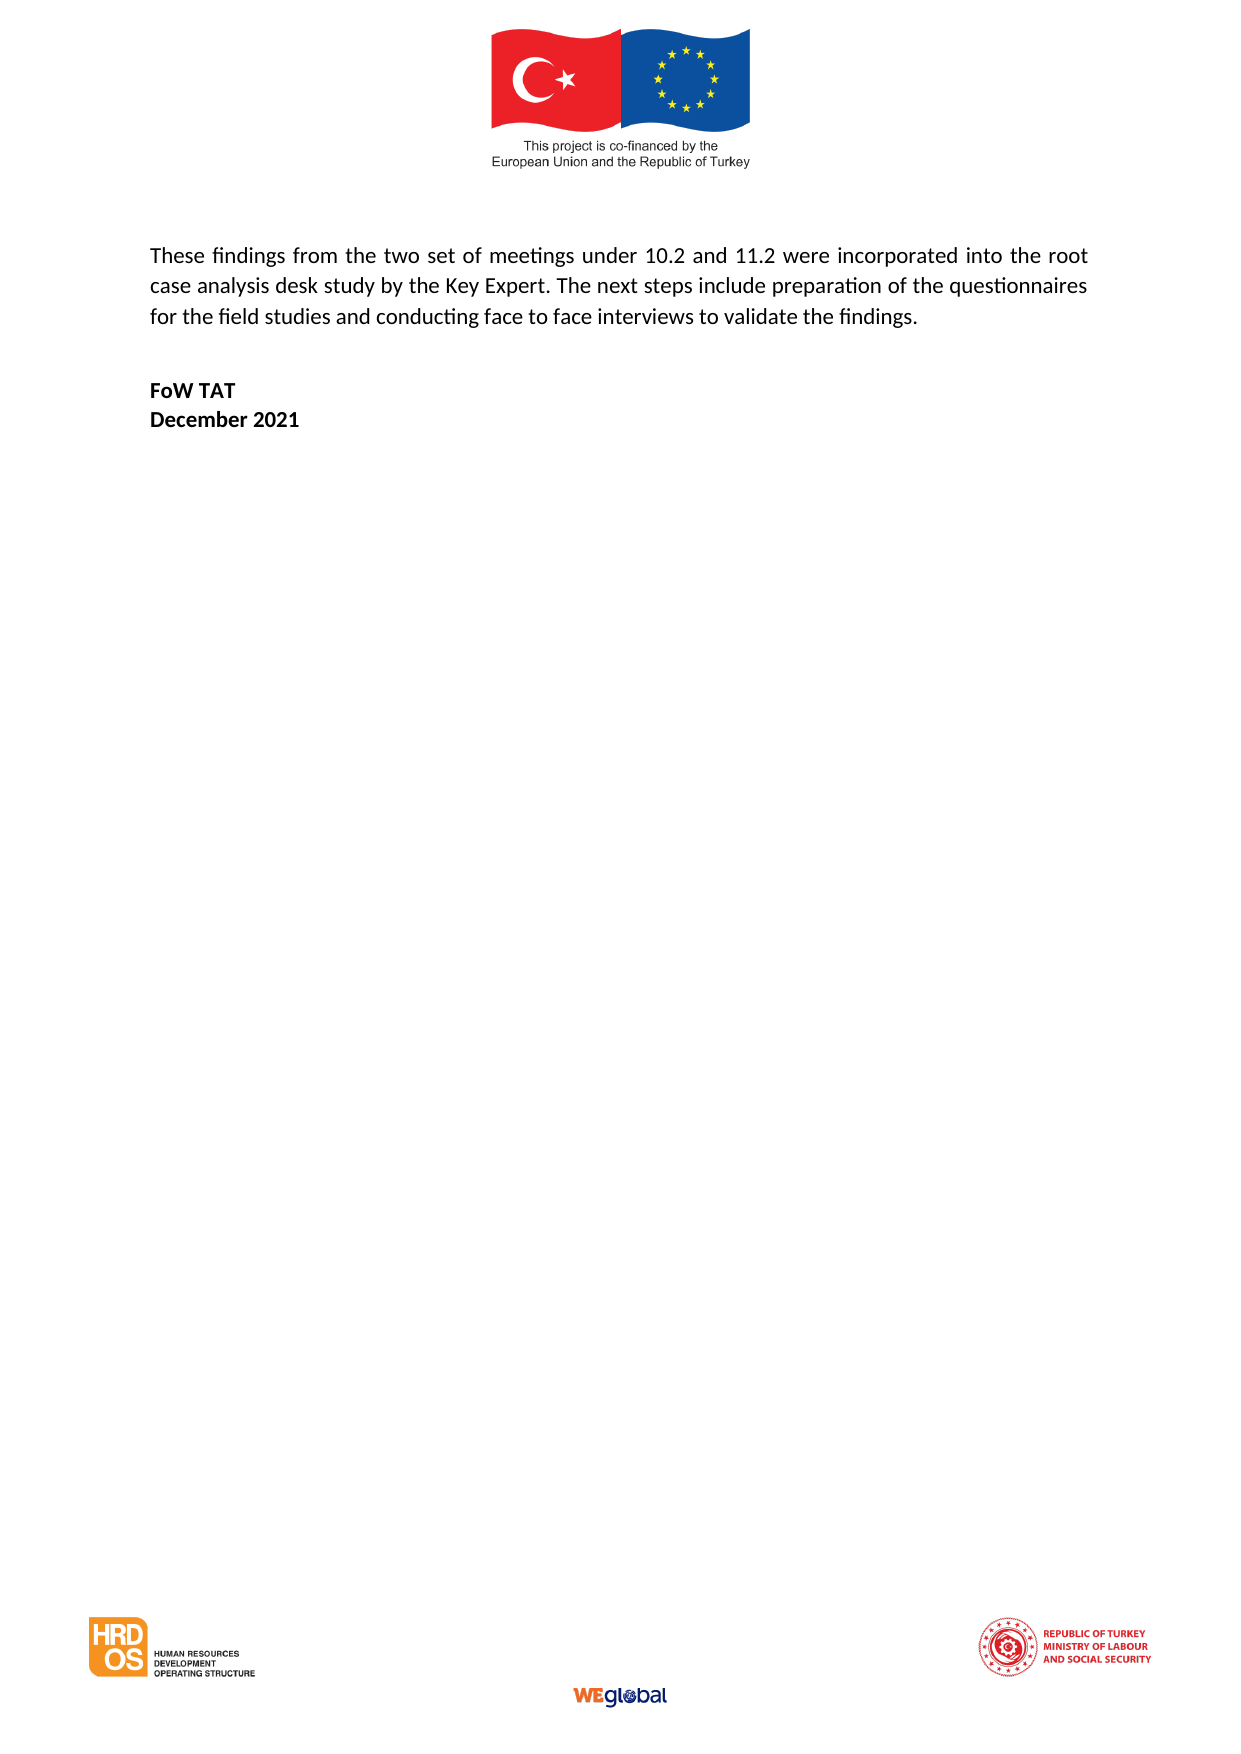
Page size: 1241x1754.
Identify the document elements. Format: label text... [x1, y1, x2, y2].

picture [0, 1589, 1240, 1737]
picture [0, 0, 1241, 206]
text FoW TAT [150, 377, 1090, 405]
text December 2021 [150, 405, 1090, 433]
text These findings from the two set of meetings under 10.2 and 11.2 were incorporated into the root case analysis desk study by the Key Expert. The next steps include preparation of the questionnaires for the field studies and conducting face to face interviews to validate the findings. [150, 241, 1090, 330]
